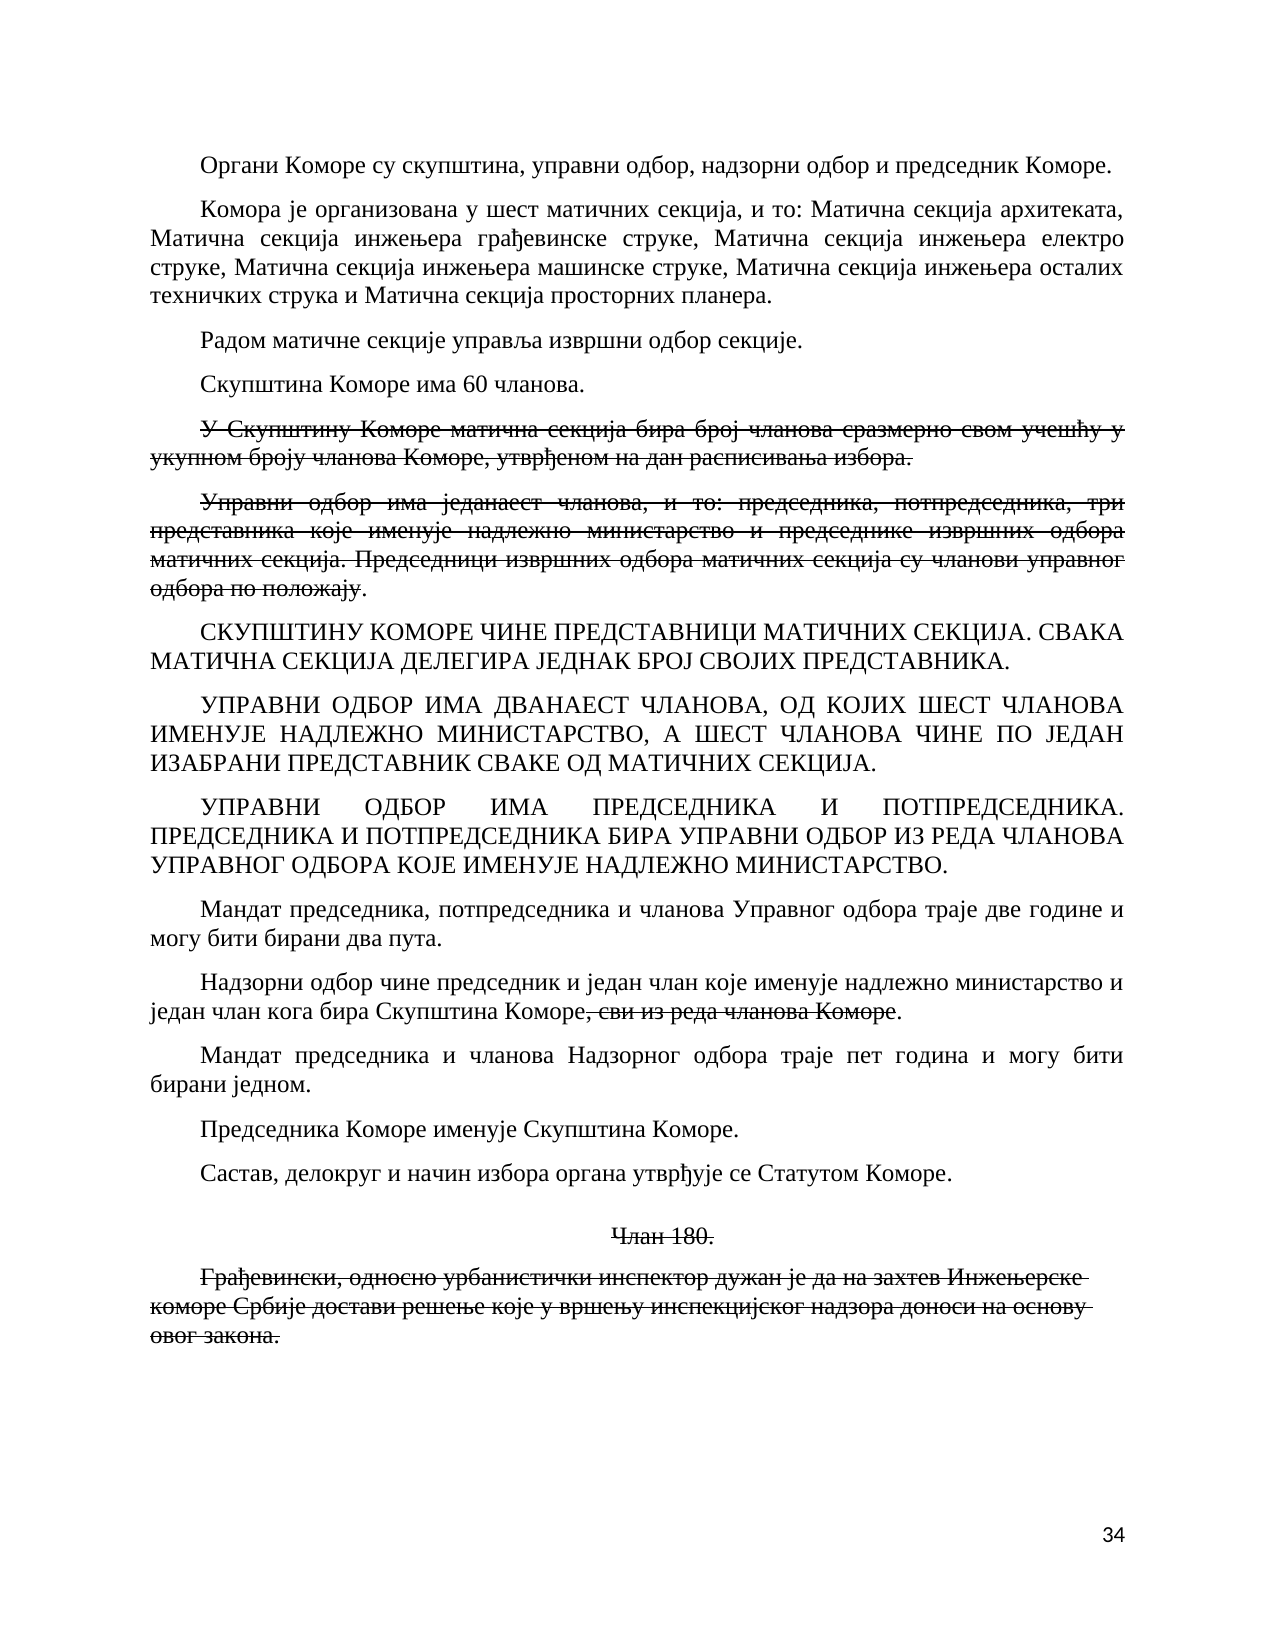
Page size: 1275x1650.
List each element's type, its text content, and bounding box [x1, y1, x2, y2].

text Мандат председника, потпредседника и чланова Управног одбора траје две године и могу бити бирани два пута. [150, 894, 1125, 952]
text Члан 180. [150, 1221, 1125, 1250]
text Скупштина Коморе има 60 чланова. [150, 369, 1125, 398]
text УПРАВНИ ОДБОР ИМА ДВАНАЕСТ ЧЛАНОВА, ОД КОЈИХ ШЕСТ ЧЛАНОВА ИМЕНУЈЕ НАДЛЕЖНО МИНИСТАРСТВО, А ШЕСТ ЧЛАНОВА ЧИНЕ ПО ЈЕДАН ИЗАБРАНИ ПРЕДСТАВНИК СВАКЕ ОД МАТИЧНИХ СЕКЦИЈА. [150, 691, 1125, 777]
text Радом матичне секције управља извршни одбор секције. [150, 325, 1125, 354]
text Органи Коморе су скупштина, управни одбор, надзорни одбор и председник Коморе. [150, 150, 1125, 179]
text УПРАВНИ ОДБОР ИМА ПРЕДСЕДНИКА И ПОТПРЕДСЕДНИКА. ПРЕДСЕДНИКА И ПОТПРЕДСЕДНИКА БИРА УПРАВНИ ОДБОР ИЗ РЕДА ЧЛАНОВА УПРАВНОГ ОДБОРА КОЈЕ ИМЕНУЈЕ НАДЛЕЖНО МИНИСТАРСТВО. [150, 792, 1125, 879]
text Комора је организована у шест матичних секција, и то: Матична секција архитеката, Матична секција инжењера грађевинске струке, Матична секција инжењера електро струке, Матична секција инжењера машинске струке, Матична секција инжењера осталих техничких струка и Матична секција просторних планера. [150, 194, 1125, 309]
text Грађевински, односно урбанистички инспектор дужан је да на захтев Инжењерске коморе Србије достави решење које у вршењу инспекцијског надзора доноси на основу овог закона. [150, 1262, 1125, 1349]
text Управни одбор има једанаест чланова, и то: председника, потпредседника, три представника које именује надлежно министарство и председнике извршних одбора матичних секција. Председници извршних одбора матичних секција су чланови управног одбора по положају. [150, 533, 1125, 560]
text СКУПШТИНУ КОМОРЕ ЧИНЕ ПРЕДСТАВНИЦИ МАТИЧНИХ СЕКЦИЈА. СВАКА МАТИЧНА СЕКЦИЈА ДЕЛЕГИРА ЈЕДНАК БРОЈ СВОЈИХ ПРЕДСТАВНИКА. [150, 617, 1125, 675]
text Управни одбор има једанаест чланова, и то: председника, потпредседника, три представника које именује надлежно министарство и председнике извршних одбора матичних секција. Председници извршних одбора матичних секција су чланови управног одбора по положају. [150, 561, 1125, 602]
text Надзорни одбор чине председник и један члан које именује надлежно министарство и један члан кога бира Скупштина Коморе, сви из реда чланова Коморе. [150, 967, 1125, 1025]
text У Скупштину Коморе матична секција бира број чланова сразмерно свом учешћу у укупном броју чланова Коморе, утврђеном на дан расписивања избора. [150, 414, 1125, 471]
text Састав, делокруг и начин избора органа утврђује се Статутом Коморе. [150, 1158, 1125, 1187]
text Управни одбор има једанаест чланова, и то: председника, потпредседника, три представника које именује надлежно министарство и председнике извршних одбора матичних секција. Председници извршних одбора матичних секција су чланови управног одбора по положају. [150, 487, 1125, 531]
text Мандат председника и чланова Надзорног одбора траје пет година и могу бити бирани једном. [150, 1041, 1125, 1098]
text Председника Коморе именује Скупштина Коморе. [150, 1114, 1125, 1142]
